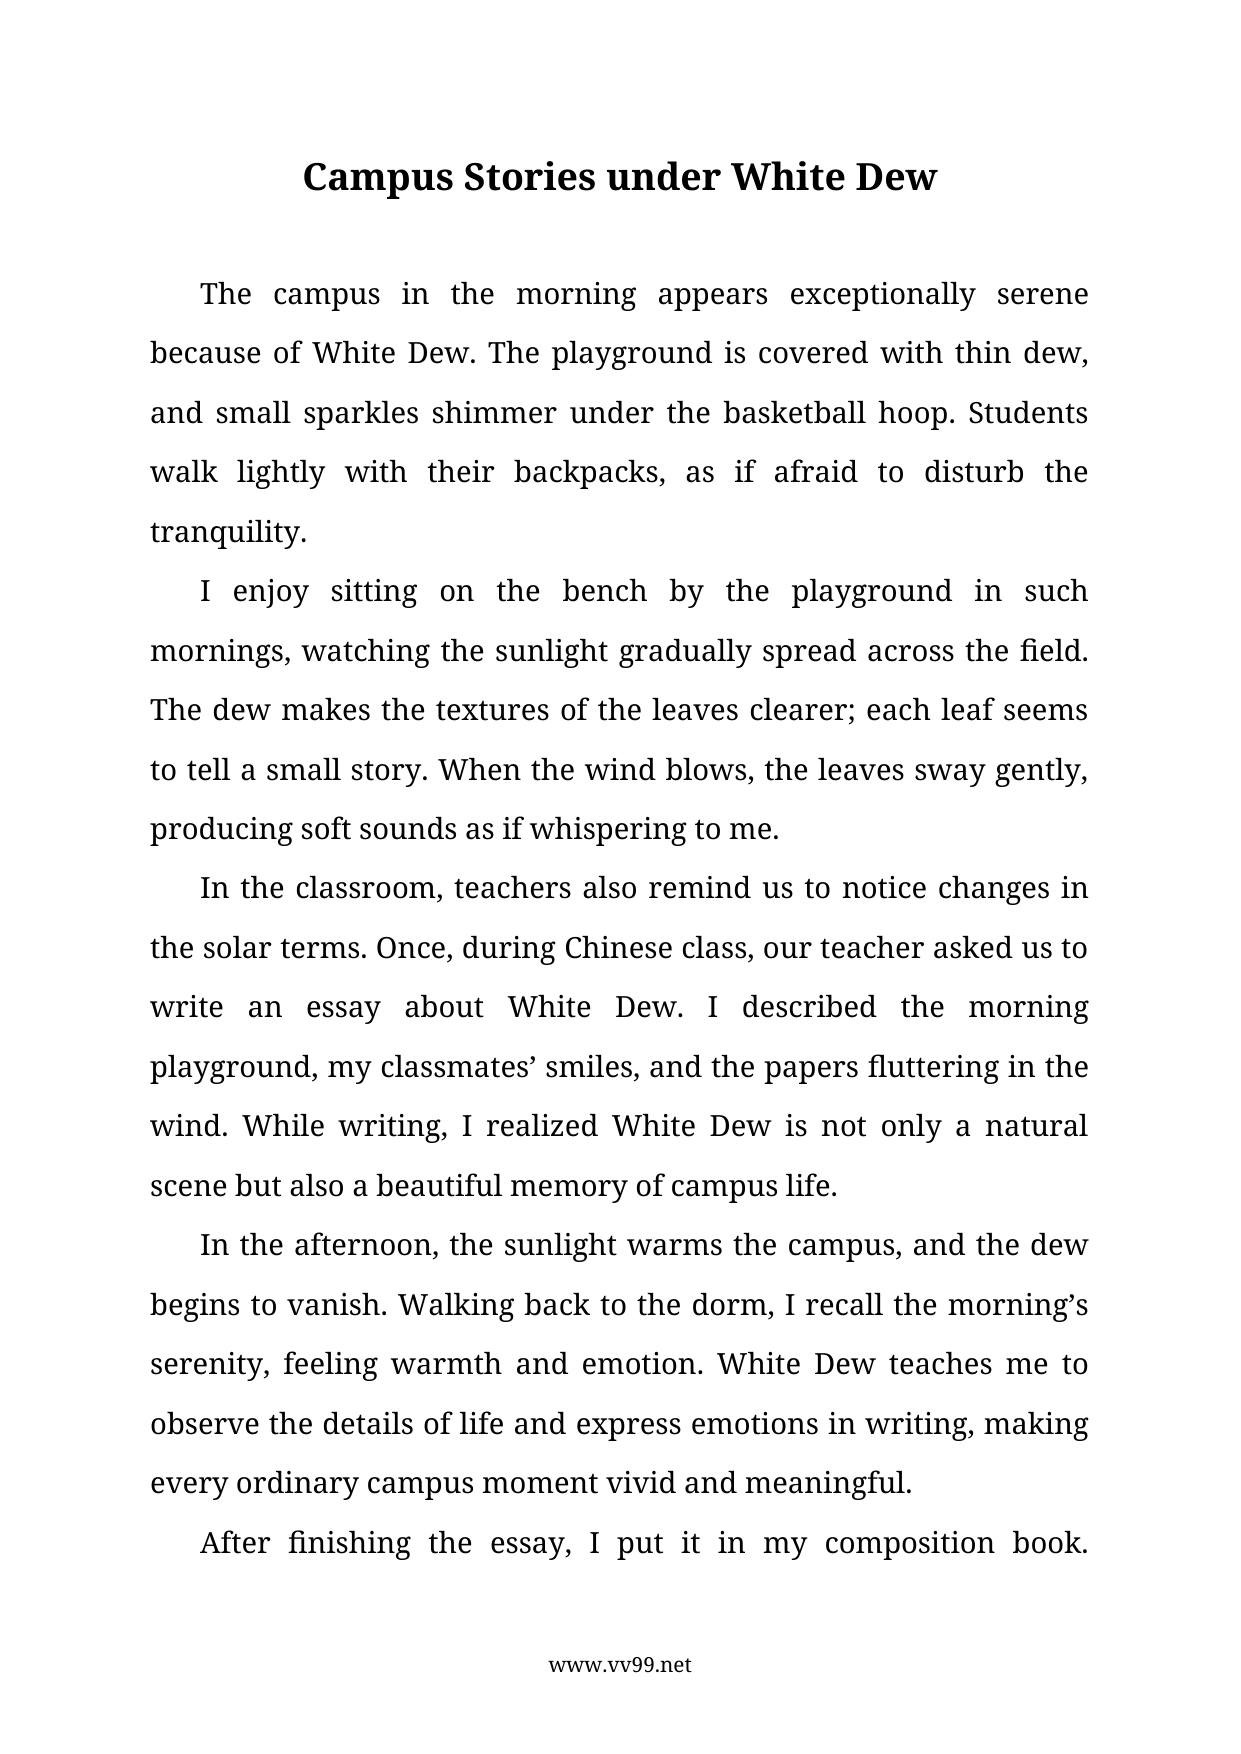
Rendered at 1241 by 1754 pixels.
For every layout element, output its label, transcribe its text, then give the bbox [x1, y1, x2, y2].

subtitle Campus Stories under White Dew [150, 150, 1090, 201]
text In the afternoon, the sunlight warms the campus, and the dew begins to vanish. Walking back to the dorm, I recall the morning’s serenity, feeling warmth and emotion. White Dew teaches me to observe the details of life and express emotions in writing, making every ordinary campus moment vivid and meaningful. [150, 1224, 1090, 1502]
text In the classroom, teachers also remind us to notice changes in the solar terms. Once, during Chinese class, our teacher asked us to write an essay about White Dew. I described the morning playground, my classmates’ smiles, and the papers fluttering in the wind. While writing, I realized White Dew is not only a natural scene but also a beautiful memory of campus life. [150, 868, 1090, 1205]
text I enjoy sitting on the bench by the playground in such mornings, watching the sunlight gradually spread across the field. The dew makes the textures of the leaves clearer; each leaf seems to tell a small story. When the wind blows, the leaves sway gently, producing soft sounds as if whispering to me. [150, 570, 1090, 848]
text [150, 1522, 1090, 1562]
text The campus in the morning appears exceptionally serene because of White Dew. The playground is covered with thin dew, and small sparkles shimmer under the basketball hoop. Students walk lightly with their backpacks, as if afraid to disturb the tranquility. [150, 273, 1090, 551]
